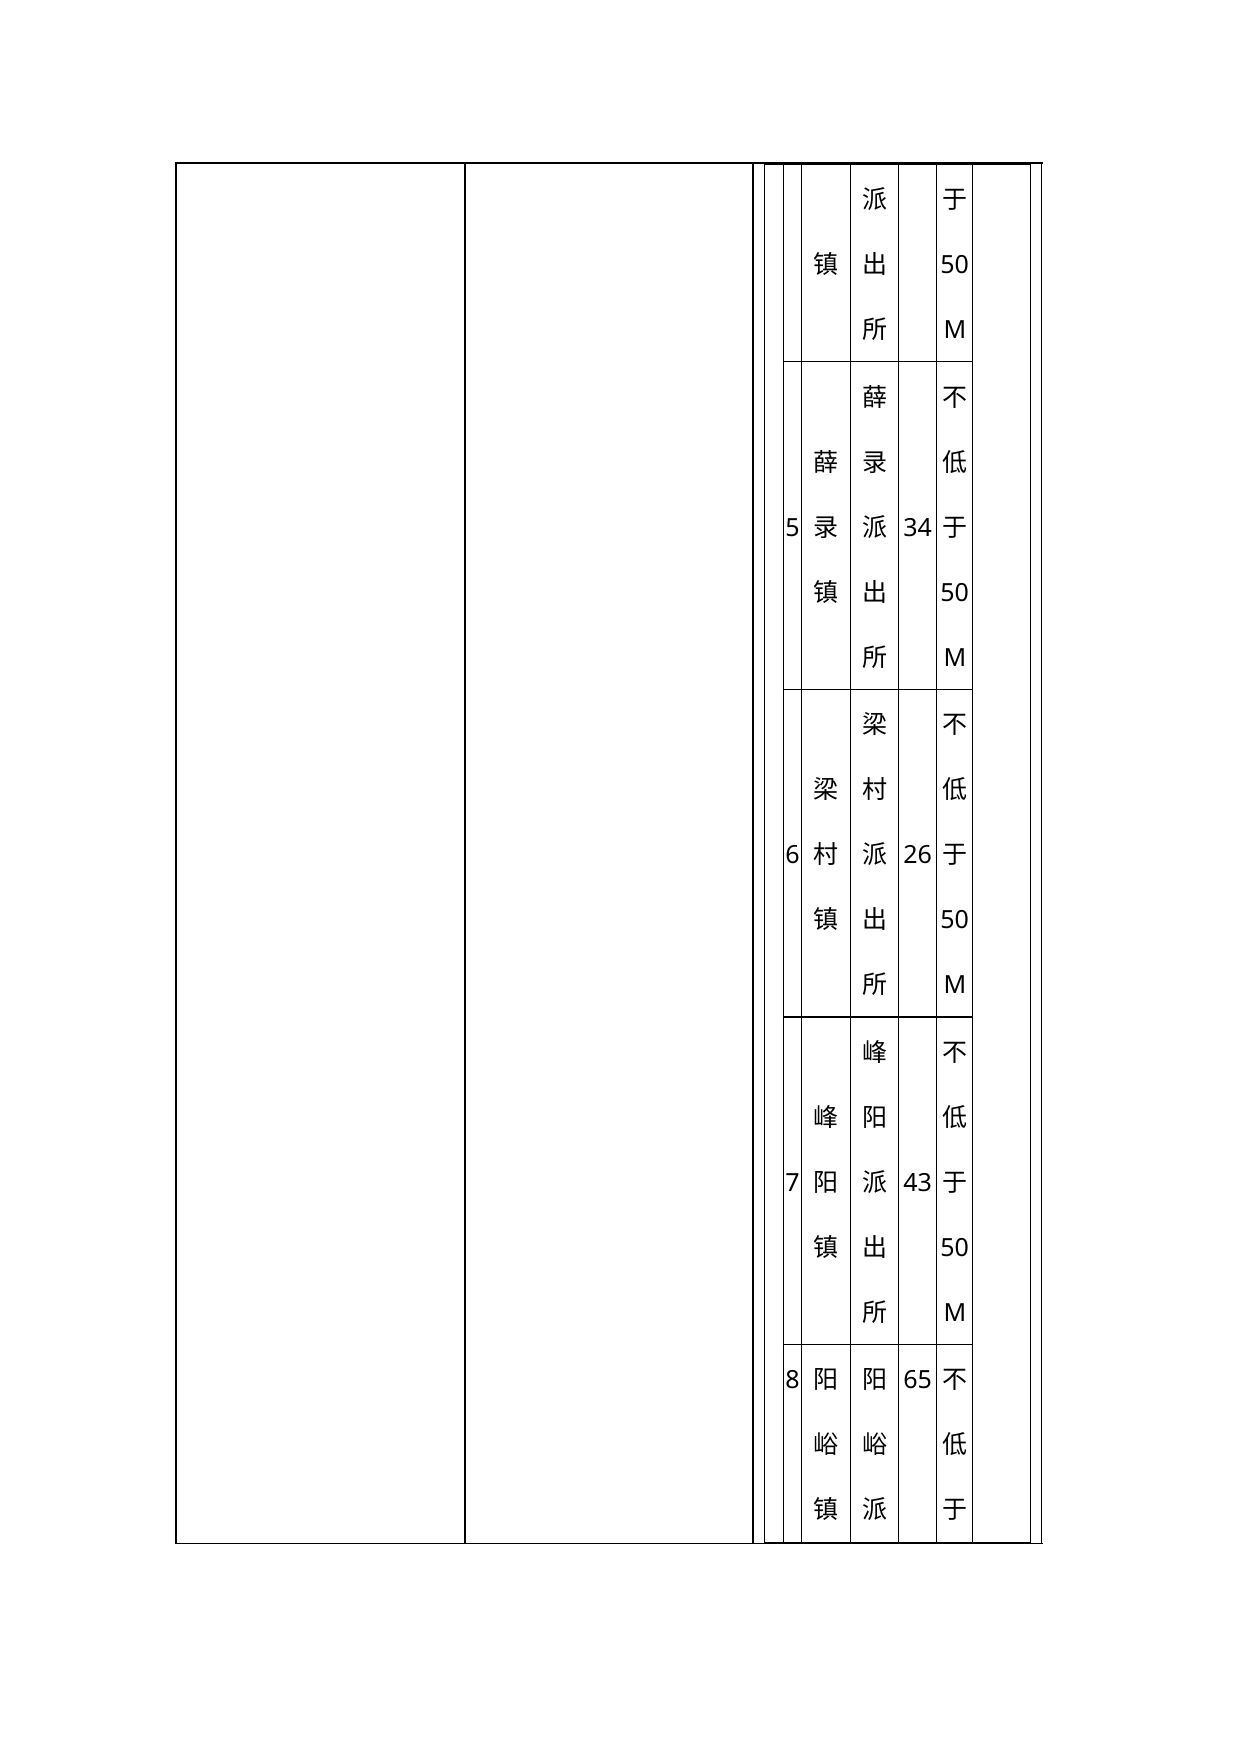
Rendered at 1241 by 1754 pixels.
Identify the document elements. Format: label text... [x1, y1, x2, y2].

table_cell [851, 1018, 898, 1344]
table_cell [899, 362, 936, 689]
table_cell [899, 1018, 936, 1344]
table_cell [851, 362, 898, 689]
table_cell [765, 165, 783, 1542]
table_cell [851, 690, 898, 1016]
table_cell [937, 1345, 972, 1542]
table_cell [802, 1018, 850, 1344]
table_cell [802, 690, 850, 1016]
table_cell [784, 165, 801, 361]
table_cell 1 [177, 164, 464, 1543]
table_cell [466, 164, 752, 1543]
table_cell [973, 165, 1030, 1542]
table_cell [937, 165, 972, 361]
table_cell [754, 164, 764, 1543]
table_cell [937, 690, 972, 1016]
table_cell [802, 362, 850, 689]
table_cell [937, 362, 972, 689]
table_cell [899, 1345, 936, 1542]
table_cell [802, 1345, 850, 1542]
table_cell [899, 165, 936, 361]
table_cell [851, 1345, 898, 1542]
table_cell [851, 165, 898, 361]
table_cell [1031, 164, 1041, 1543]
table_cell [899, 690, 936, 1016]
table_cell [802, 165, 850, 361]
table_cell [784, 1018, 801, 1344]
table_cell [937, 1018, 972, 1344]
table_cell [784, 362, 801, 689]
table_cell [784, 690, 801, 1016]
table_cell [784, 1345, 801, 1542]
